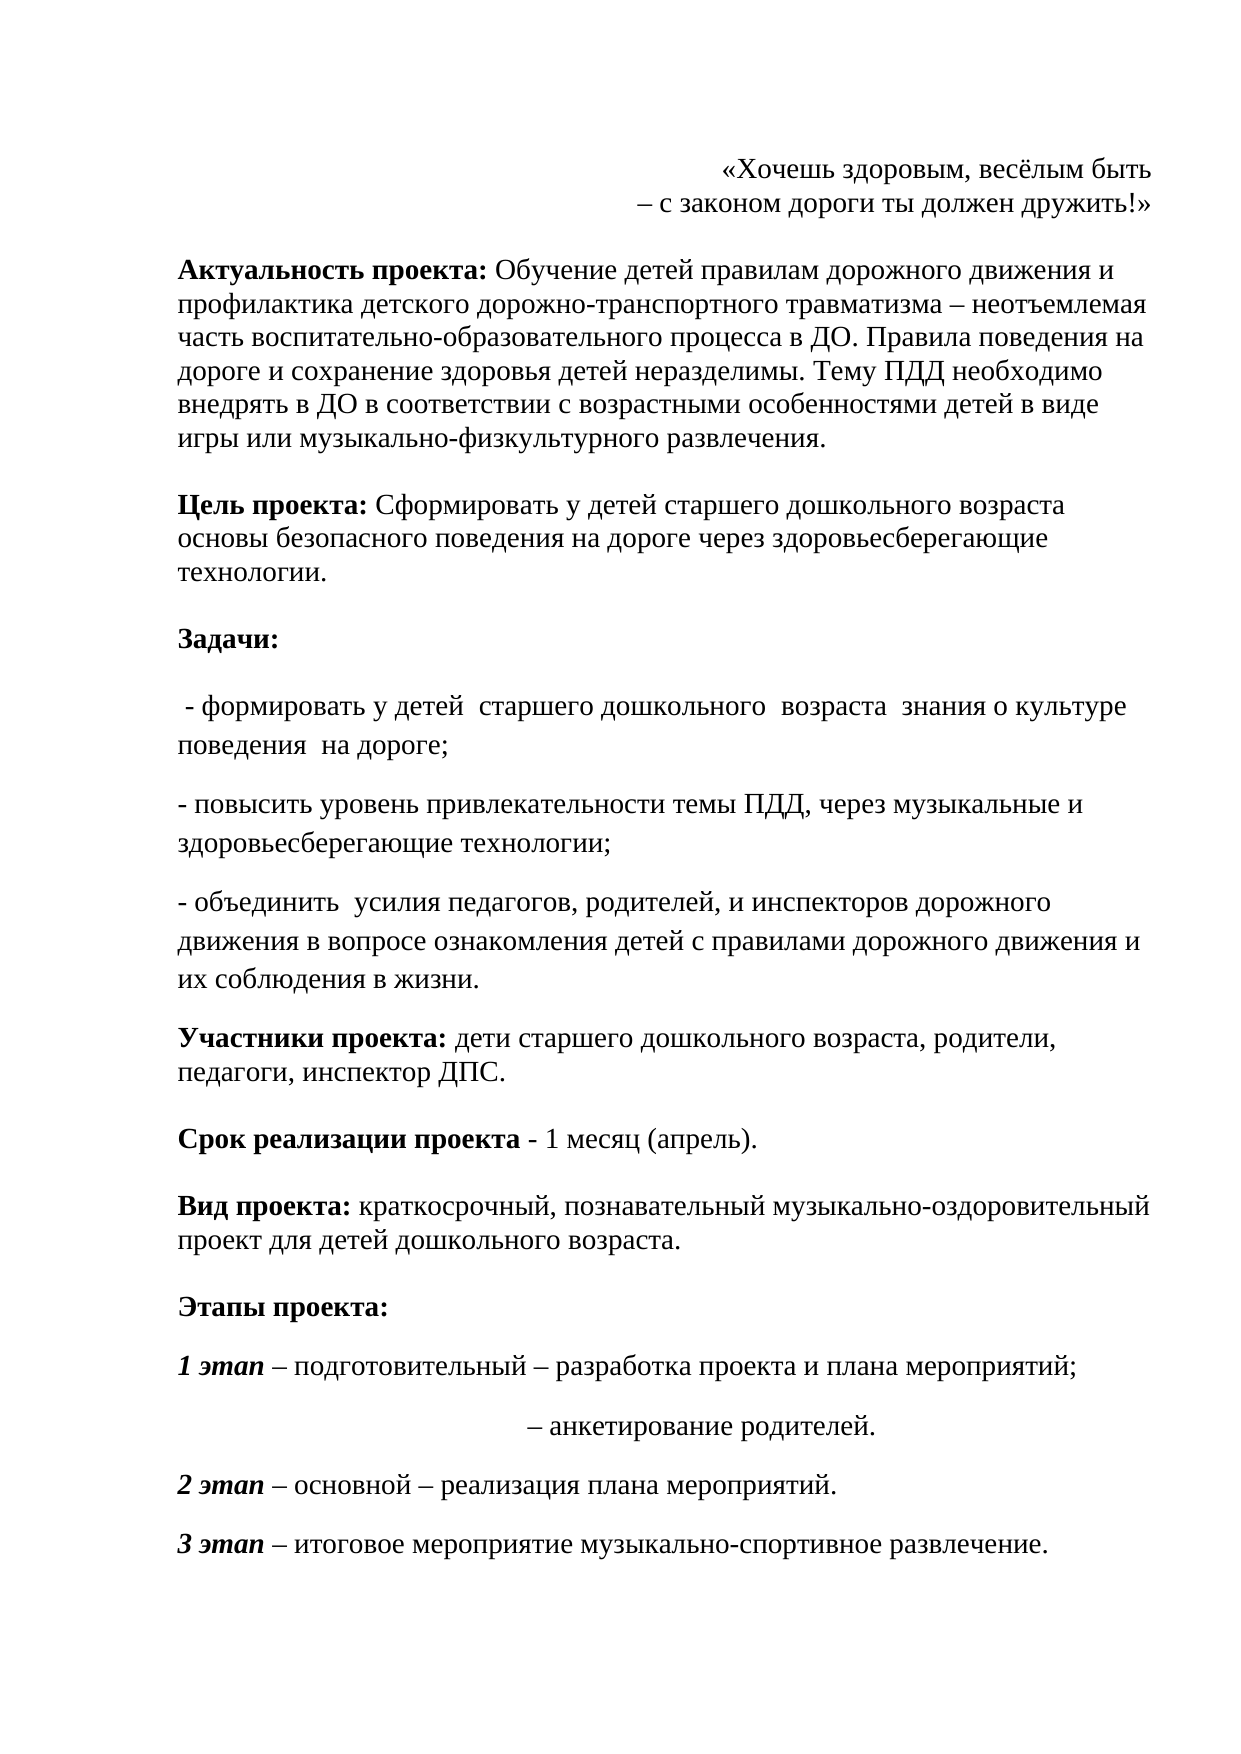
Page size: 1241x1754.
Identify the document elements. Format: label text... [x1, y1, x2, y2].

text Актуальность проекта: Обучение детей правилам дорожного движения и профилактика детского дорожно-транспортного травматизма – неотъемлемая часть воспитательно-образовательного процесса в ДО. Правила поведения на дороге и сохранение здоровья детей неразделимы. Тему ПДД необходимо внедрять в ДО в соответствии с возрастными особенностями детей в виде игры или музыкально-физкультурного развлечения. [177, 252, 1152, 453]
text - повысить уровень привлекательности темы ПДД, через музыкальные и здоровьесберегающие технологии; [177, 786, 1152, 858]
text 2 этап – основной – реализация плана мероприятий. [177, 1467, 1152, 1501]
text Вид проекта: краткосрочный, познавательный музыкально-оздоровительный проект для детей дошкольного возраста. [177, 1188, 1152, 1255]
text Задачи: [177, 621, 1152, 655]
text 1 этап – подготовительный – разработка проекта и плана мероприятий; [177, 1348, 1152, 1382]
text – с законом дороги ты должен дружить!» [177, 185, 1152, 219]
text Срок реализации проекта - 1 месяц (апрель). [177, 1121, 1152, 1155]
text - формировать у детей старшего дошкольного возраста знания о культуре поведения на дороге; [177, 688, 1152, 760]
text педагоги, инспектор ДПС. [177, 1054, 1152, 1088]
text «Хочешь здоровым, весёлым быть [177, 152, 1152, 185]
text - объединить усилия педагогов, родителей, и инспекторов дорожного движения в вопросе ознакомления детей с правилами дорожного движения и их соблюдения в жизни. [177, 884, 1152, 995]
text Участники проекта: дети старшего дошкольного возраста, родители, [177, 1021, 1152, 1054]
text Цель проекта: Сформировать у детей старшего дошкольного возраста основы безопасного поведения на дороге через здоровьесберегающие технологии. [177, 487, 1152, 588]
text – анкетирование родителей. [177, 1408, 1152, 1441]
text Этапы проекта: [177, 1289, 1152, 1322]
text 3 этап – итоговое мероприятие музыкально-спортивное развлечение. [177, 1526, 1152, 1560]
